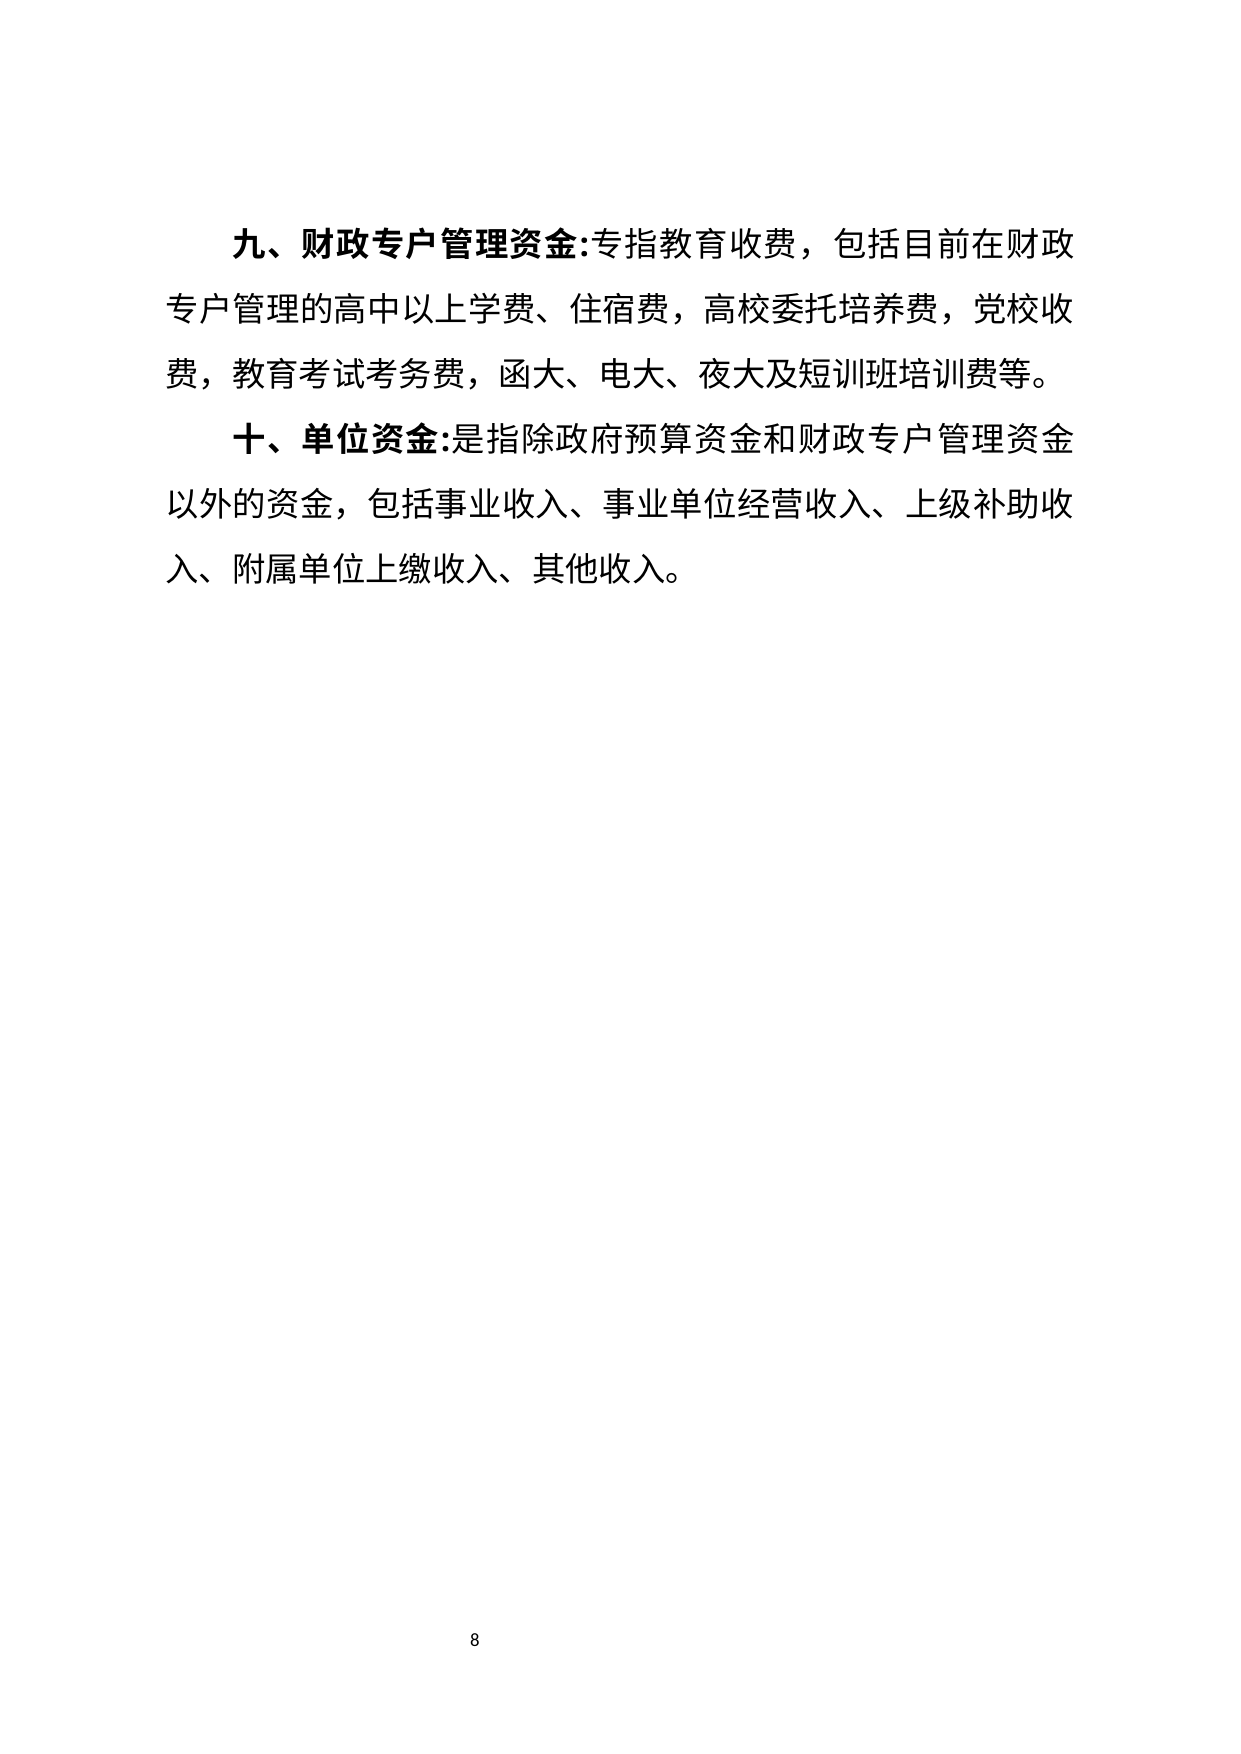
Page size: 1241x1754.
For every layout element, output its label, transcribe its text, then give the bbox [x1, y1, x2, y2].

text 十、单位资金:是指除政府预算资金和财政专户管理资金以外的资金，包括事业收入、事业单位经营收入、上级补助收入、附属单位上缴收入、其他收入。 [165, 404, 1075, 599]
text 九、财政专户管理资金:专指教育收费，包括目前在财政专户管理的高中以上学费、住宿费，高校委托培养费，党校收费，教育考试考务费，函大、电大、夜大及短训班培训费等。 [165, 209, 1075, 404]
